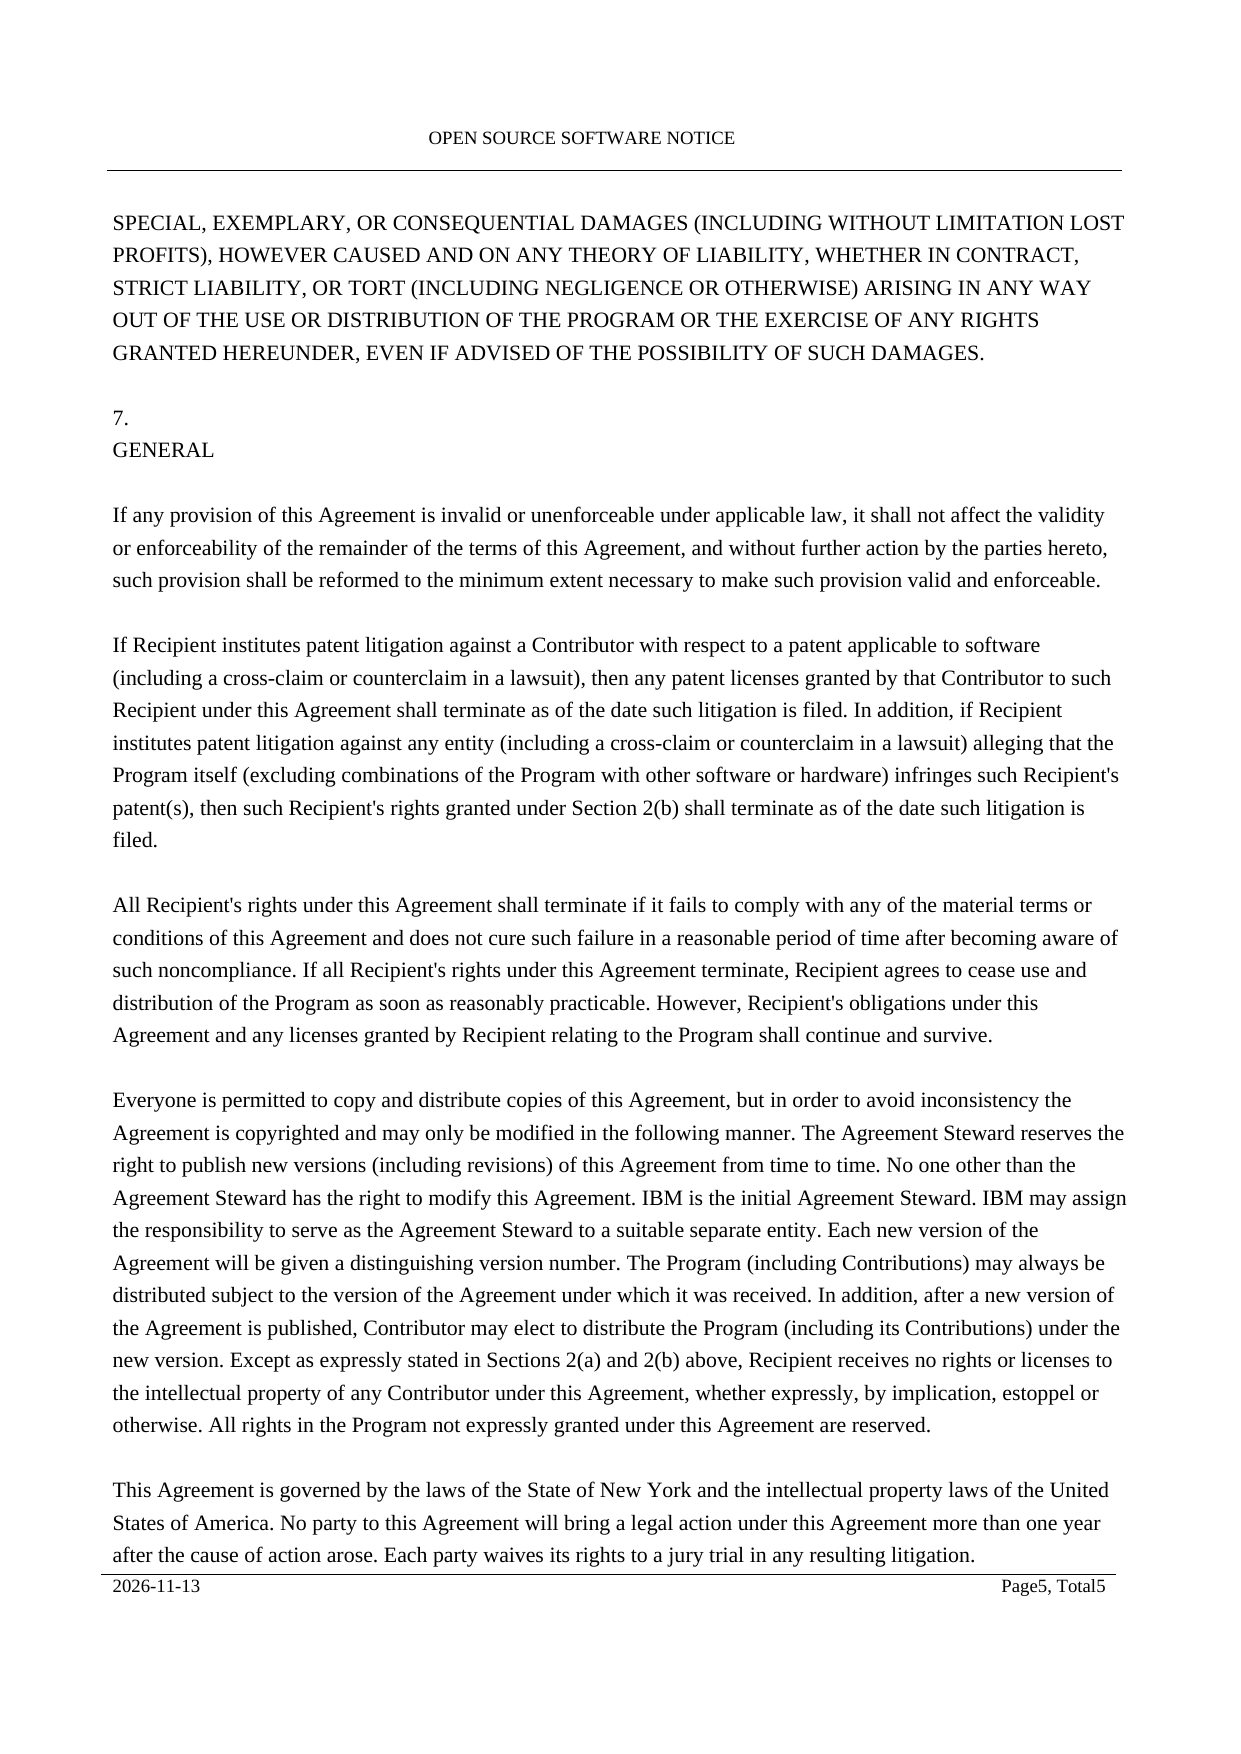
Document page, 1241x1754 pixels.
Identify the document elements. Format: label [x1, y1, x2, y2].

text [112, 206, 1128, 1571]
